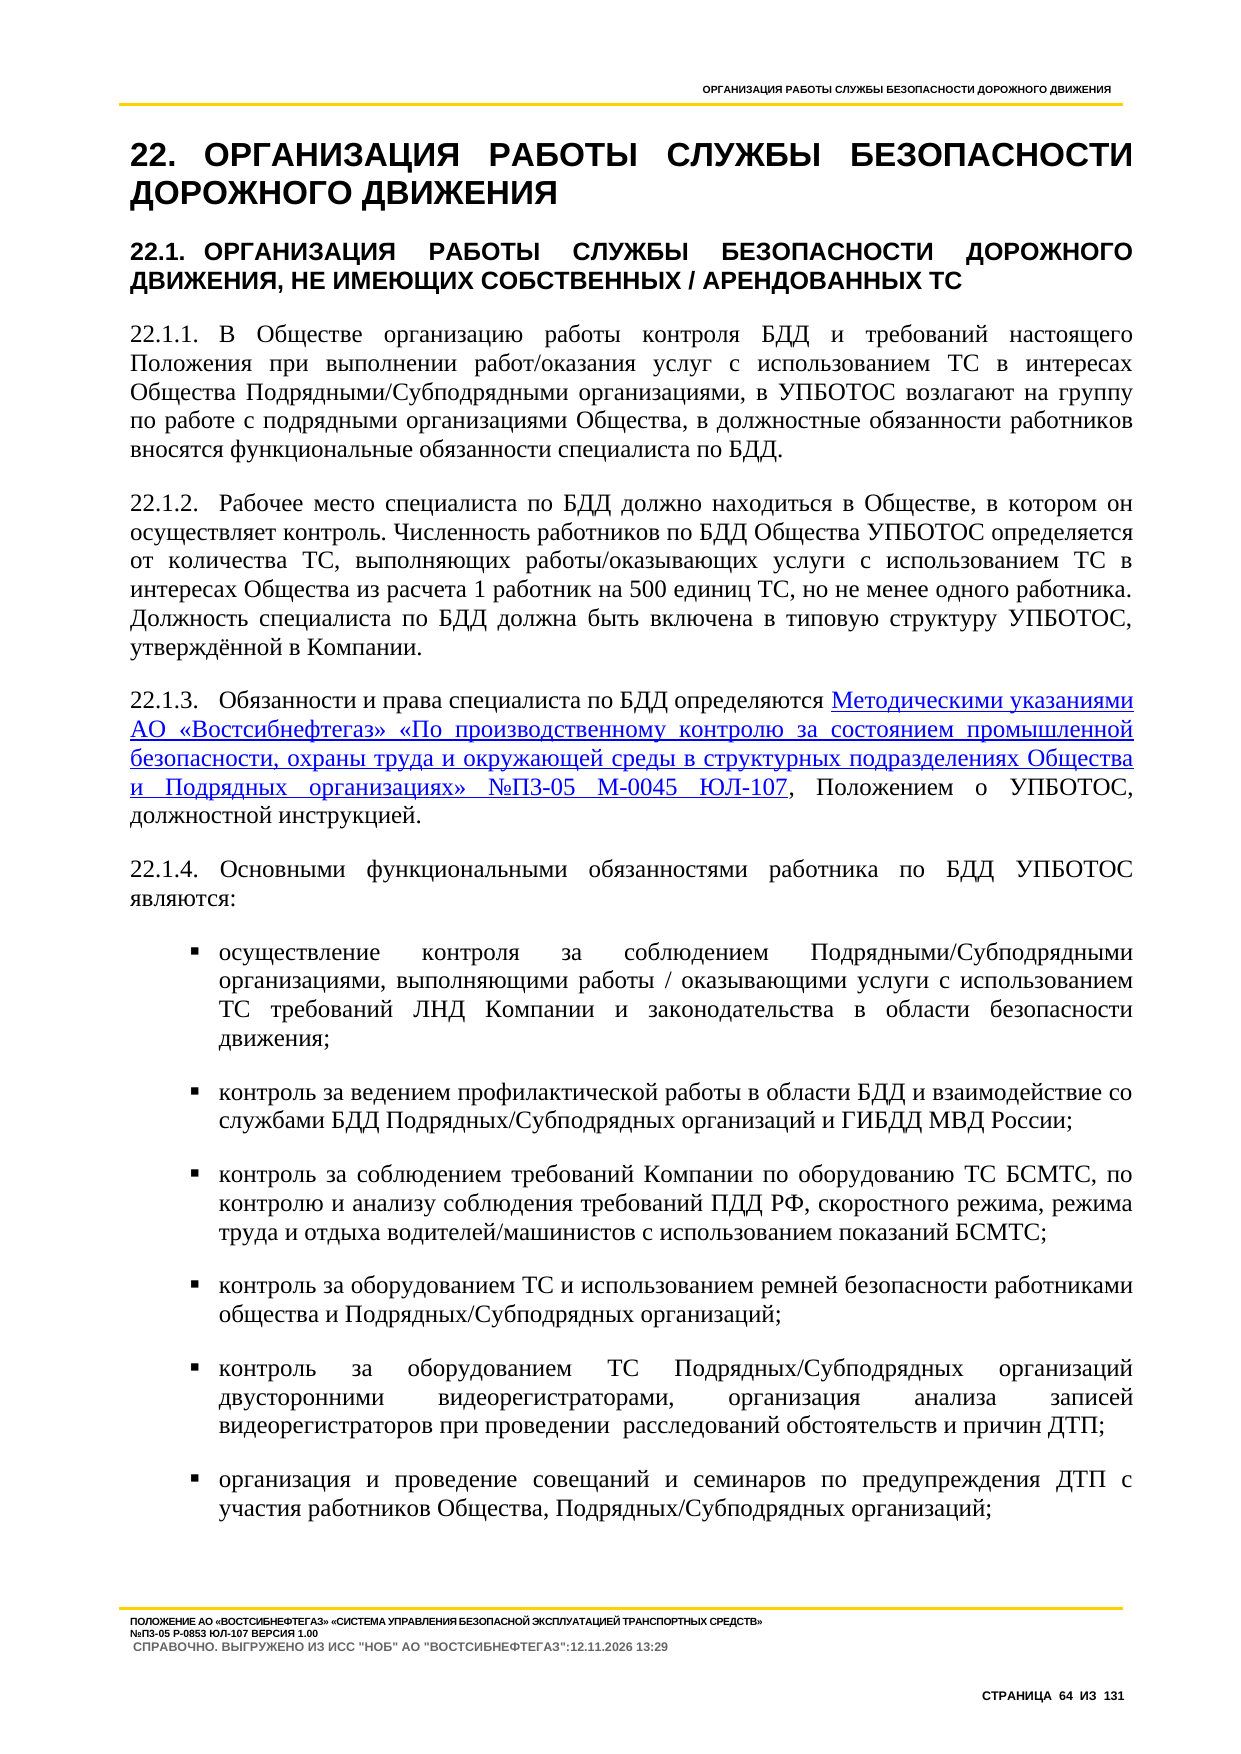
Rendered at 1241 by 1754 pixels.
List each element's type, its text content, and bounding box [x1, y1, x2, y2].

text 22.1.3. Обязанности и права специалиста по БДД определяются Методическими указаниями АО «Востсибнефтегаз» «По производственному контролю за состоянием промышленной безопасности, охраны труда и окружающей среды в структурных подразделениях Общества и Подрядных организациях» №П3-05 М-0045 ЮЛ-107, Положением о УПБОТОС, должностной инструкцией. [130, 741, 1134, 768]
list осуществление контроля за соблюдением Подрядными/Субподрядными организациями, выполняющими работы / оказывающими услуги с использованием ТС требований ЛНД Компании и законодательства в области безопасности движения; [189, 937, 1134, 1052]
list контроль за оборудованием ТС и использованием ремней безопасности работниками общества и Подрядных/Субподрядных организаций; [189, 1271, 1134, 1328]
list контроль за соблюдением требований Компании по оборудованию ТС БСМТС, по контролю и анализу соблюдения требований ПДД РФ, скоростного режима, режима труда и отдыха водителей/машинистов с использованием показаний БСМТС; [189, 1159, 1134, 1246]
list контроль за ведением профилактической работы в области БДД и взаимодействие со службами БДД Подрядных/Субподрядных организаций и ГИБДД МВД России; [189, 1077, 1134, 1134]
text 22.1.3. Обязанности и права специалиста по БДД определяются Методическими указаниями АО «Востсибнефтегаз» «По производственному контролю за состоянием промышленной безопасности, охраны труда и окружающей среды в структурных подразделениях Общества и Подрядных организациях» №П3-05 М-0045 ЮЛ-107, Положением о УПБОТОС, должностной инструкцией. [130, 686, 1134, 739]
list организация и проведение совещаний и семинаров по предупреждения ДТП с участия работников Общества, Подрядных/Субподрядных организаций; [189, 1464, 1134, 1522]
list контроль за оборудованием ТС Подрядных/Субподрядных организаций двусторонними видеорегистраторами, организация анализа записей видеорегистраторов при проведении расследований обстоятельств и причин ДТП; [189, 1353, 1134, 1439]
text 22.1.2. Рабочее место специалиста по БДД должно находиться в Обществе, в котором он осуществляет контроль. Численность работников по БДД Общества УПБОТОС определяется от количества ТС, выполняющих работы/оказывающих услуги с использованием ТС в интересах Общества из расчета 1 работник на 500 единиц ТС, но не менее одного работника. Должность специалиста по БДД должна быть включена в типовую структуру УПБОТОС, утверждённой в Компании. [130, 488, 1134, 661]
list ОРГАНИЗАЦИЯ РАБОТЫ СЛУЖБЫ БЕЗОПАСНОСТИ ДОРОЖНОГО ДВИЖЕНИЯ [130, 135, 1134, 212]
text 22.1.3. Обязанности и права специалиста по БДД определяются Методическими указаниями АО «Востсибнефтегаз» «По производственному контролю за состоянием промышленной безопасности, охраны труда и окружающей среды в структурных подразделениях Общества и Подрядных организациях» №П3-05 М-0045 ЮЛ-107, Положением о УПБОТОС, должностной инструкцией. [130, 769, 1134, 829]
text 22.1.1. В Обществе организацию работы контроля БДД и требований настоящего Положения при выполнении работ/оказания услуг с использованием ТС в интересах Общества Подрядными/Субподрядными организациями, в УПБОТОС возлагают на группу по работе с подрядными организациями Общества, в должностные обязанности работников вносятся функциональные обязанности специалиста по БДД. [130, 319, 1134, 463]
list 22.1.4. Основными функциональными обязанностями работника по БДД УПБОТОС являются: [130, 854, 1134, 912]
text 22.1. ОРГАНИЗАЦИЯ РАБОТЫ СЛУЖБЫ БЕЗОПАСНОСТИ ДОРОЖНОГО ДВИЖЕНИЯ, НЕ ИМЕЮЩИХ СОБСТВЕННЫХ / АРЕНДОВАННЫХ ТС [130, 237, 1134, 294]
